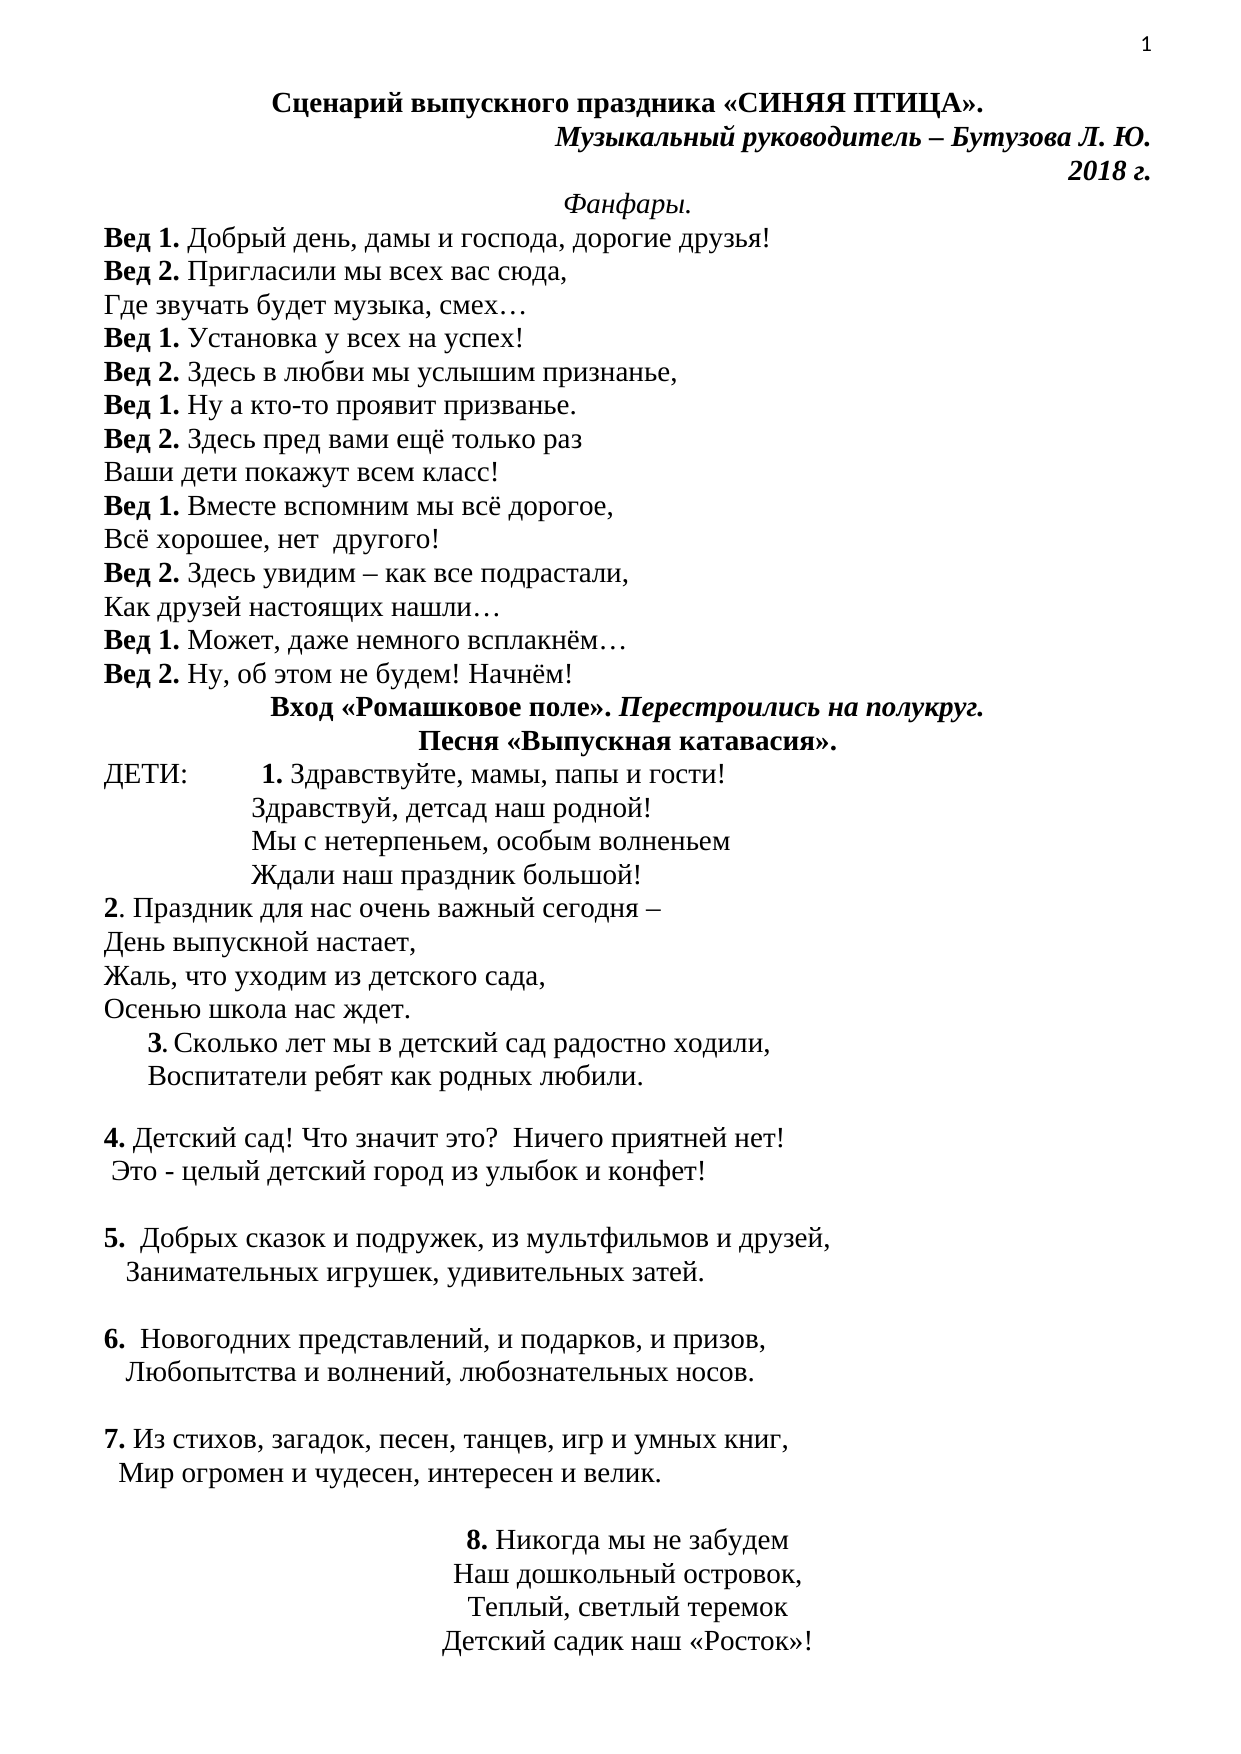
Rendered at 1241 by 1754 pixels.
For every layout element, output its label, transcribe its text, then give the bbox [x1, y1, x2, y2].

text Наш дошкольный островок, [103, 1556, 1152, 1589]
text 3. Сколько лет мы в детский сад радостно ходили, [103, 1025, 1152, 1058]
text Вед 1. Установка у всех на успех! [103, 320, 1152, 354]
text Воспитатели ребят как родных любили. [103, 1058, 1152, 1092]
text Это - целый детский город из улыбок и конфет! [103, 1153, 1152, 1187]
text Как друзей настоящих нашли… [103, 589, 1152, 622]
text Занимательных игрушек, удивительных затей. [103, 1254, 1152, 1287]
text 4. Детский сад! Что значит это? Ничего приятней нет! [103, 1120, 1152, 1153]
text Осенью школа нас ждет. [103, 991, 1152, 1025]
text Вход «Ромашковое поле». Перестроились на полукруг. [103, 689, 1152, 723]
text Теплый, светлый теремок [103, 1589, 1152, 1623]
text Вед 1. Может, даже немного всплакнём… [103, 622, 1152, 656]
text Фанфары. [103, 186, 1152, 220]
text Ваши дети покажут всем класс! [103, 454, 1152, 488]
text Жаль, что уходим из детского сада, [103, 958, 1152, 991]
text Ждали наш праздник большой! [251, 857, 1152, 891]
text Вед 2. Здесь увидим – как все подрастали, [103, 555, 1152, 589]
text 8. Никогда мы не забудем [103, 1522, 1152, 1556]
text Музыкальный руководитель – Бутузова Л. Ю. [103, 119, 1152, 153]
text 5. Добрых сказок и подружек, из мультфильмов и друзей, [103, 1220, 1152, 1254]
text Мир огромен и чудесен, интересен и велик. [103, 1455, 1152, 1489]
text Вед 2. Пригласили мы всех вас сюда, [103, 253, 1152, 287]
text Мы с нетерпеньем, особым волненьем [251, 823, 1152, 857]
text Вед 2. Здесь пред вами ещё только раз [103, 421, 1152, 454]
text Всё хорошее, нет другого! [103, 522, 1152, 555]
text Вед 1. Вместе вспомним мы всё дорогое, [103, 488, 1152, 522]
text 2. Праздник для нас очень важный сегодня – [103, 891, 1152, 924]
text 6. Новогодних представлений, и подарков, и призов, [103, 1321, 1152, 1354]
text Вед 2. Ну, об этом не будем! Начнём! [103, 656, 1152, 689]
text Песня «Выпускная катавасия». [103, 723, 1152, 756]
text Детский садик наш «Росток»! [103, 1623, 1152, 1656]
text 7. Из стихов, загадок, песен, танцев, игр и умных книг, [103, 1422, 1152, 1455]
text 2018 г. [103, 153, 1152, 186]
text ДЕТИ: 1. Здравствуйте, мамы, папы и гости! [103, 756, 1152, 790]
text Вед 1. Ну а кто-то проявит призванье. [103, 387, 1152, 421]
text Любопытства и волнений, любознательных носов. [103, 1354, 1152, 1388]
text Здравствуй, детсад наш родной! [251, 790, 1152, 823]
text Где звучать будет музыка, смех… [103, 287, 1152, 320]
text Вед 1. Добрый день, дамы и господа, дорогие друзья! [103, 220, 1152, 253]
text Вед 2. Здесь в любви мы услышим признанье, [103, 354, 1152, 387]
text День выпускной настает, [103, 924, 1152, 958]
text Сценарий выпускного праздника «СИНЯЯ ПТИЦА». [103, 86, 1152, 119]
